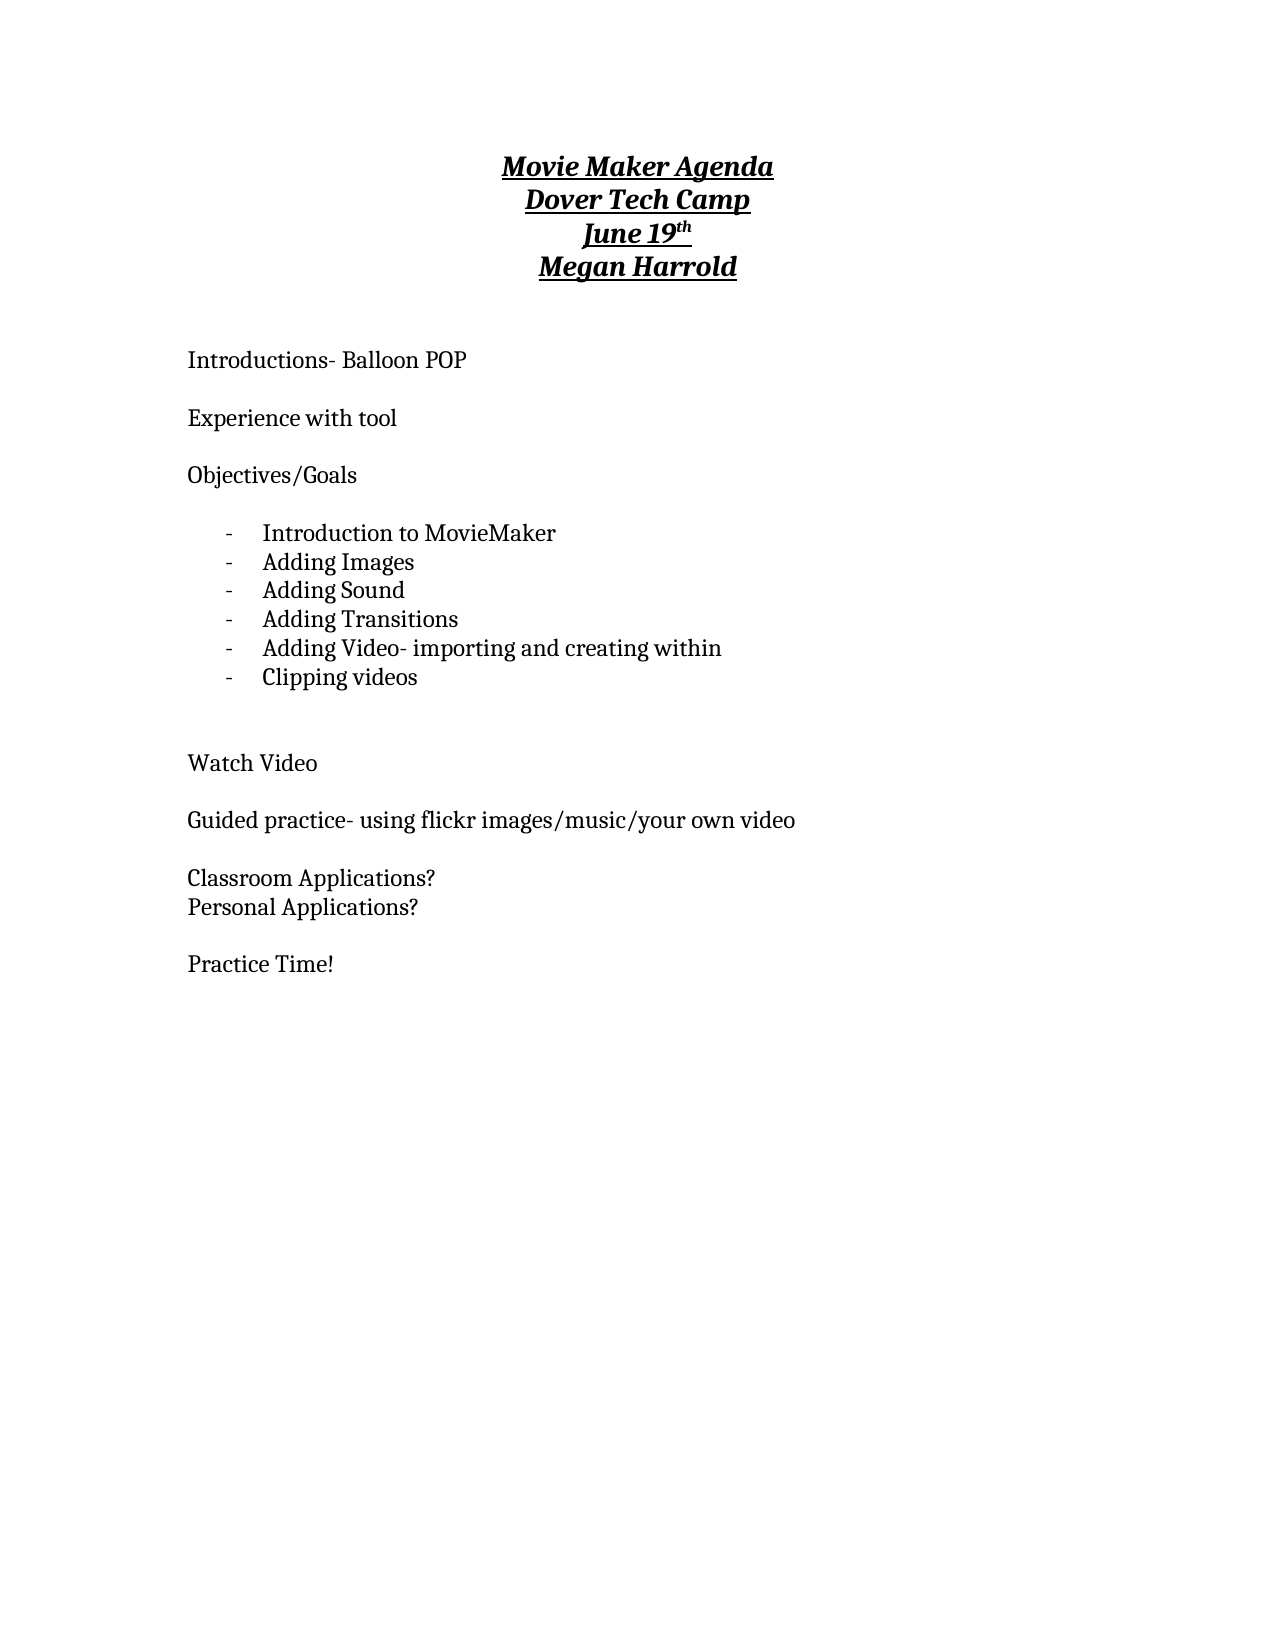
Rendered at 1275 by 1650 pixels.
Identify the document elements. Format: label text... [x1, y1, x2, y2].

list Adding Transitions [225, 605, 1087, 634]
text Movie Maker Agenda [187, 150, 1087, 183]
text Guided practice- using flickr images/music/your own video [187, 806, 1087, 835]
text Objectives/Goals [187, 461, 1087, 490]
text Watch Video [187, 749, 1087, 778]
text Megan Harrold [187, 251, 1087, 284]
text Practice Time! [187, 950, 1087, 979]
list Adding Video- importing and creating within [225, 634, 1087, 663]
text June 19th [187, 217, 1087, 251]
text Experience with tool [187, 404, 1087, 433]
text Classroom Applications? [187, 864, 1087, 893]
list Introduction to MovieMaker [225, 519, 1087, 548]
text Personal Applications? [187, 893, 1087, 921]
list Adding Images [225, 548, 1087, 576]
list Clipping videos [225, 663, 1087, 691]
text Dover Tech Camp [187, 183, 1087, 217]
text Introductions- Balloon POP [187, 346, 1087, 375]
list Adding Sound [225, 576, 1087, 605]
